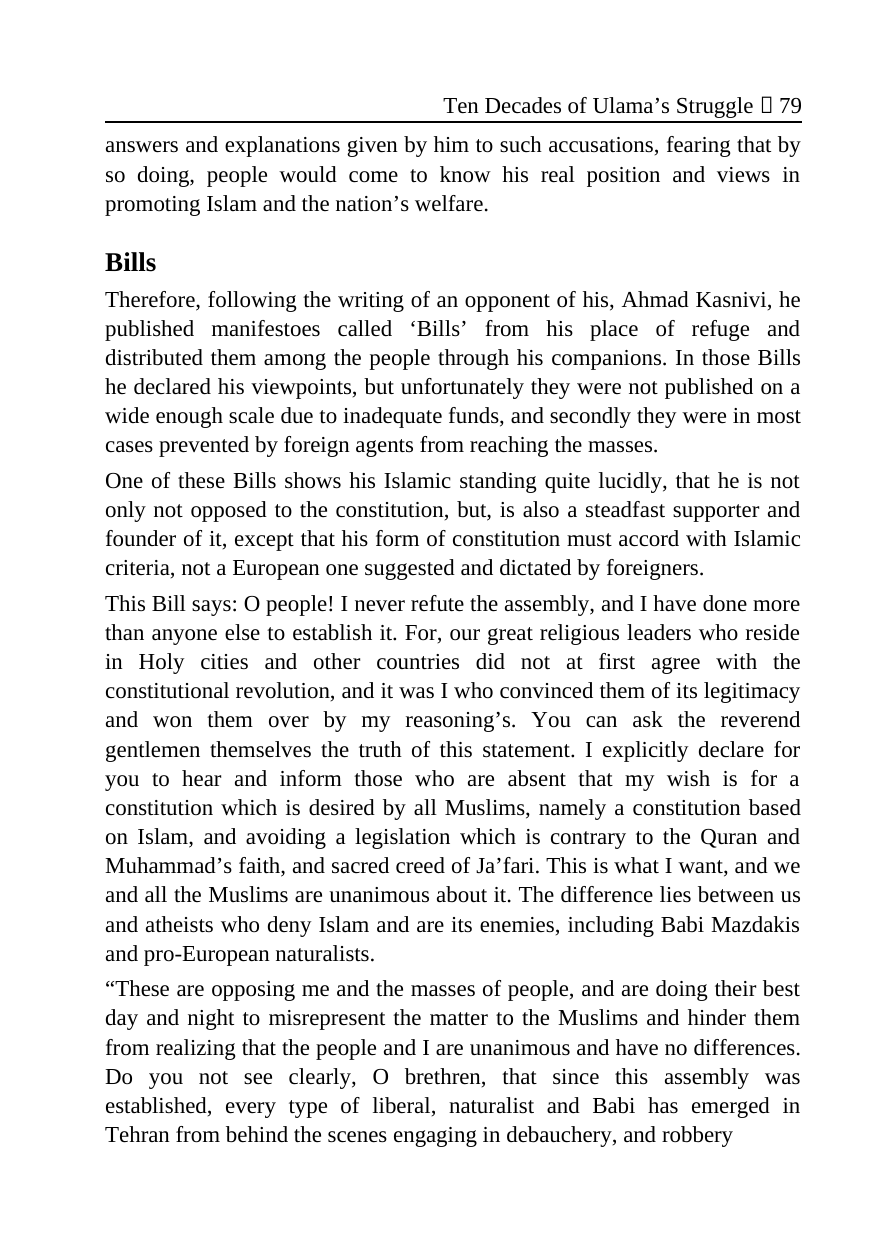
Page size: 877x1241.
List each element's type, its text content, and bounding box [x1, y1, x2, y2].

subtitle Bills [105, 246, 802, 277]
text Therefore, following the writing of an opponent of his, Ahmad Kasnivi, he published manifestoes called ‘Bills’ from his place of refuge and distributed them among the people through his companions. In those Bills he declared his viewpoints, but unfortunately they were not published on a wide enough scale due to inadequate funds, and secondly they were in most cases prevented by foreign agents from reaching the masses. [105, 284, 802, 459]
text This Bill says: O people! I never refute the assembly, and I have done more than anyone else to establish it. For, our great religious leaders who reside in Holy cities and other countries did not at first agree with the constitutional revolution, and it was I who convinced them of its legitimacy and won them over by my reasoning’s. You can ask the reverend gentlemen themselves the truth of this statement. I explicitly declare for you to hear and inform those who are absent that my wish is for a constitution which is desired by all Muslims, namely a constitution based on Islam, and avoiding a legislation which is contrary to the Quran and Muhammad’s faith, and sacred creed of Ja’fari. This is what I want, and we and all the Muslims are unanimous about it. The difference lies between us and atheists who deny Islam and are its enemies, including Babi Mazdakis and pro-European naturalists. [105, 588, 802, 967]
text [105, 129, 802, 217]
text “These are opposing me and the masses of people, and are doing their best day and night to misrepresent the matter to the Muslims and hinder them from realizing that the people and I are unanimous and have no differences. Do you not see clearly, O brethren, that since this assembly was established, every type of liberal, naturalist and Babi has emerged in Tehran from behind the scenes engaging in debauchery, and robbery [105, 973, 802, 1148]
text One of these Bills shows his Islamic standing quite lucidly, that he is not only not opposed to the constitution, but, is also a steadfast supporter and founder of it, except that his form of constitution must accord with Islamic criteria, not a European one suggested and dictated by foreigners. [105, 465, 802, 582]
